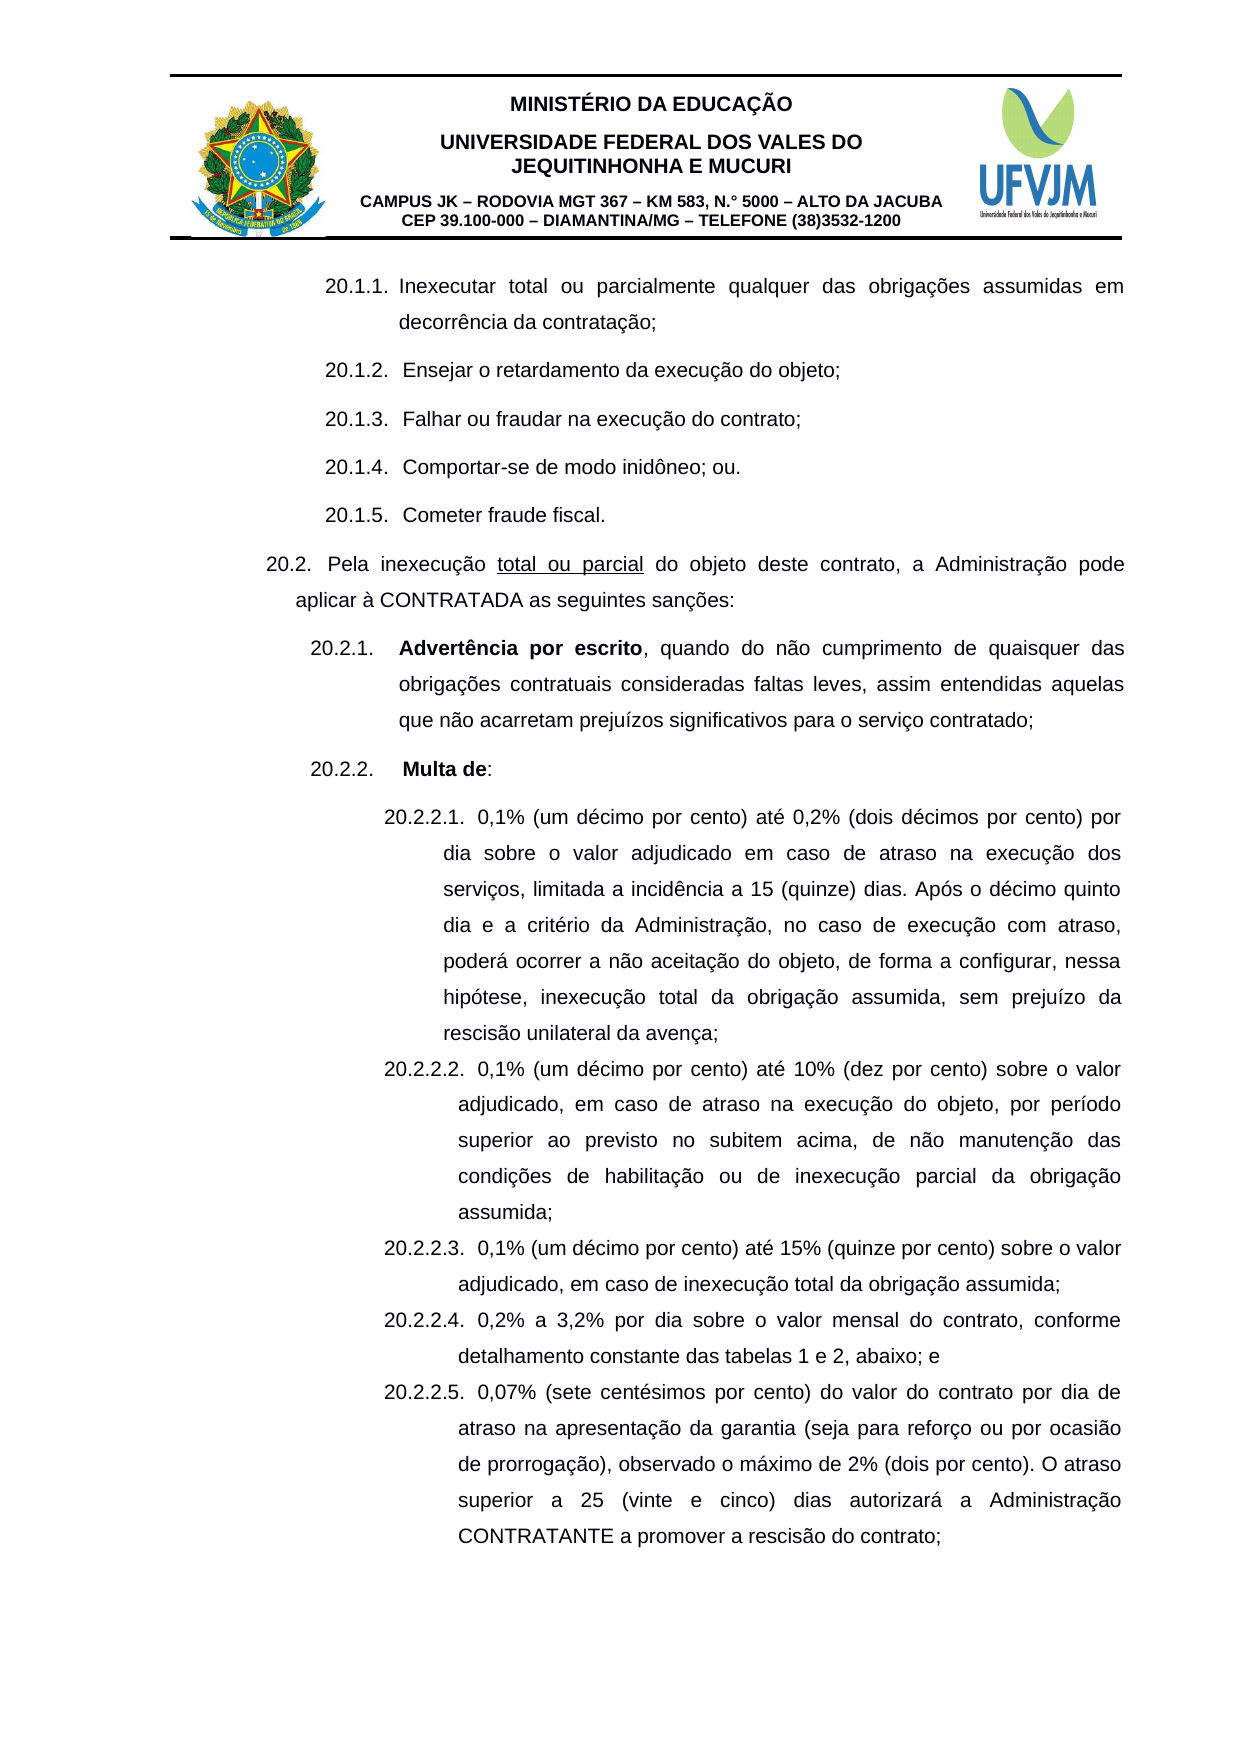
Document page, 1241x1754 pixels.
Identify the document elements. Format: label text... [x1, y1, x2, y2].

list 0,2% a 3,2% por dia sobre o valor mensal do contrato, conforme detalhamento constante das tabelas 1 e 2, abaixo; e [384, 1308, 1122, 1368]
picture [980, 88, 1098, 219]
list Inexecutar total ou parcialmente qualquer das obrigações assumidas em decorrência da contratação; [325, 273, 1125, 333]
list 0,1% (um décimo por cento) até 15% (quinze por cento) sobre o valor adjudicado, em caso de inexecução total da obrigação assumida; [384, 1236, 1122, 1296]
picture [191, 101, 326, 237]
list 0,07% (sete centésimos por cento) do valor do contrato por dia de atraso na apresentação da garantia (seja para reforço ou por ocasião de prorrogação), observado o máximo de 2% (dois por cento). O atraso superior a 25 (vinte e cinco) dias autorizará a Administração CONTRATANTE a promover a rescisão do contrato; [384, 1380, 1122, 1547]
list 0,1% (um décimo por cento) até 0,2% (dois décimos por cento) por dia sobre o valor adjudicado em caso de atraso na execução dos serviços, limitada a incidência a 15 (quinze) dias. Após o décimo quinto dia e a critério da Administração, no caso de execução com atraso, poderá ocorrer a não aceitação do objeto, de forma a configurar, nessa hipótese, inexecução total da obrigação assumida, sem prejuízo da rescisão unilateral da avença; [384, 805, 1122, 1044]
list Comportar-se de modo inidôneo; ou. [310, 455, 1125, 479]
list Cometer fraude fiscal. [310, 503, 1125, 527]
list 0,1% (um décimo por cento) até 10% (dez por cento) sobre o valor adjudicado, em caso de atraso na execução do objeto, por período superior ao previsto no subitem acima, de não manutenção das condições de habilitação ou de inexecução parcial da obrigação assumida; [384, 1056, 1122, 1224]
list Ensejar o retardamento da execução do objeto; [310, 358, 1125, 382]
list Advertência por escrito, quando do não cumprimento de quaisquer das obrigações contratuais consideradas faltas leves, assim entendidas aquelas que não acarretam prejuízos significativos para o serviço contratado; [310, 636, 1125, 732]
list Falhar ou fraudar na execução do contrato; [310, 406, 1125, 430]
list Multa de: [310, 756, 1125, 780]
list Pela inexecução total ou parcial do objeto deste contrato, a Administração pode aplicar à CONTRATADA as seguintes sanções: [266, 552, 1125, 612]
